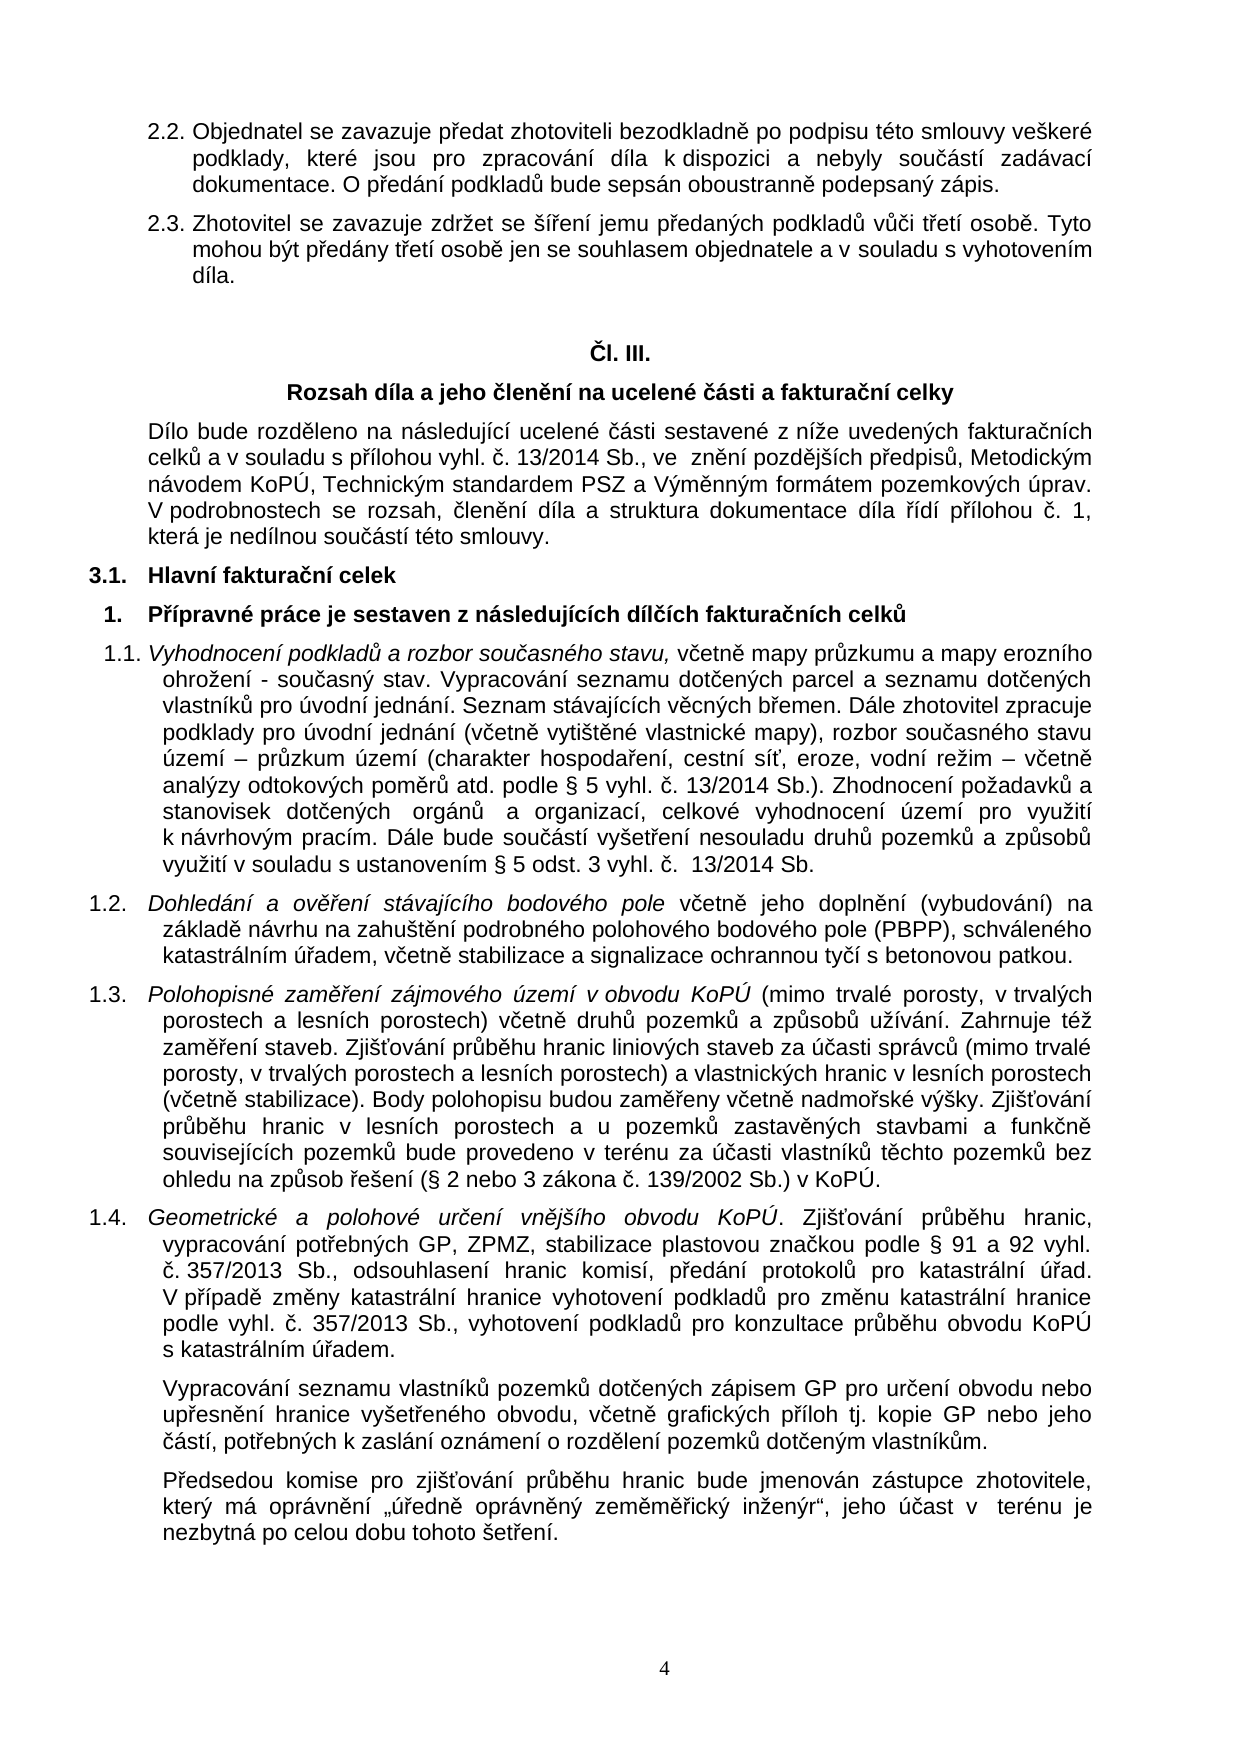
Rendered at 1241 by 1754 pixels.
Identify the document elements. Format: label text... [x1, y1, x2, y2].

list Hlavní fakturační celek [89, 562, 1092, 588]
list Objednatel se zavazuje předat zhotoviteli bezodkladně po podpisu této smlouvy veškeré podklady, které jsou pro zpracování díla k dispozici a nebyly součástí zadávací dokumentace. O předání podkladů bude sepsán oboustranně podepsaný zápis. [147, 118, 1092, 197]
text Předsedou komise pro zjišťování průběhu hranic bude jmenován zástupce zhotovitele, který má oprávnění „úředně oprávněný zeměměřický inženýr“, jeho účast v terénu je nezbytná po celou dobu tohoto šetření. [162, 1467, 1092, 1546]
list Přípravné práce je sestaven z následujících dílčích fakturačních celků [103, 601, 1092, 627]
list Vyhodnocení podkladů a rozbor současného stavu, včetně mapy průzkumu a mapy erozního ohrožení - současný stav. Vypracování seznamu dotčených parcel a seznamu dotčených vlastníků pro úvodní jednání. Seznam stávajících věcných břemen. Dále zhotovitel zpracuje podklady pro úvodní jednání (včetně vytištěné vlastnické mapy), rozbor současného stavu území – průzkum území (charakter hospodaření, cestní síť, eroze, vodní režim – včetně analýzy odtokových poměrů atd. podle § 5 vyhl. č. 13/2014 Sb.). Zhodnocení požadavků a stanovisek dotčených orgánů a organizací, celkové vyhodnocení území pro využití k návrhovým pracím. Dále bude součástí vyšetření nesouladu druhů pozemků a způsobů využití v souladu s ustanovením § 5 odst. 3 vyhl. č. 13/2014 Sb. [103, 640, 1092, 877]
list Dohledání a ověření stávajícího bodového pole včetně jeho doplnění (vybudování) na základě návrhu na zahuštění podrobného polohového bodového pole (PBPP), schváleného katastrálním úřadem, včetně stabilizace a signalizace ochrannou tyčí s betonovou patkou. [89, 889, 1092, 968]
list Polohopisné zaměření zájmového území v obvodu KoPÚ (mimo trvalé porosty, v trvalých porostech a lesních porostech) včetně druhů pozemků a způsobů užívání. Zahrnuje též zaměření staveb. Zjišťování průběhu hranic liniových staveb za účasti správců (mimo trvalé porosty, v trvalých porostech a lesních porostech) a vlastnických hranic v lesních porostech (včetně stabilizace). Body polohopisu budou zaměřeny včetně nadmořské výšky. Zjišťování průběhu hranic v lesních porostech a u pozemků zastavěných stavbami a funkčně souvisejících pozemků bude provedeno v terénu za účasti vlastníků těchto pozemků bez ohledu na způsob řešení (§ 2 nebo 3 zákona č. 139/2002 Sb.) v KoPÚ. [89, 981, 1092, 1192]
subtitle Rozsah díla a jeho členění na ucelené části a fakturační celky [148, 379, 1092, 405]
text Dílo bude rozděleno na následující ucelené části sestavené z níže uvedených fakturačních celků a v souladu s přílohou vyhl. č. 13/2014 Sb., ve znění pozdějších předpisů, Metodickým návodem KoPÚ, Technickým standardem PSZ a Výměnným formátem pozemkových úprav. V podrobnostech se rozsah, členění díla a struktura dokumentace díla řídí přílohou č. 1, která je nedílnou součástí této smlouvy. [148, 418, 1092, 549]
list Zhotovitel se zavazuje zdržet se šíření jemu předaných podkladů vůči třetí osobě. Tyto mohou být předány třetí osobě jen se souhlasem objednatele a v souladu s vyhotovením díla. [147, 210, 1092, 289]
text Čl. III. [148, 340, 1092, 366]
text Vypracování seznamu vlastníků pozemků dotčených zápisem GP pro určení obvodu nebo upřesnění hranice vyšetřeného obvodu, včetně grafických příloh tj. kopie GP nebo jeho částí, potřebných k zaslání oznámení o rozdělení pozemků dotčeným vlastníkům. [162, 1375, 1092, 1454]
list Geometrické a polohové určení vnějšího obvodu KoPÚ. Zjišťování průběhu hranic, vypracování potřebných GP, ZPMZ, stabilizace plastovou značkou podle § 91 a 92 vyhl. č. 357/2013 Sb., odsouhlasení hranic komisí, předání protokolů pro katastrální úřad. V případě změny katastrální hranice vyhotovení podkladů pro změnu katastrální hranice podle vyhl. č. 357/2013 Sb., vyhotovení podkladů pro konzultace průběhu obvodu KoPÚ s katastrálním úřadem. [89, 1204, 1092, 1362]
